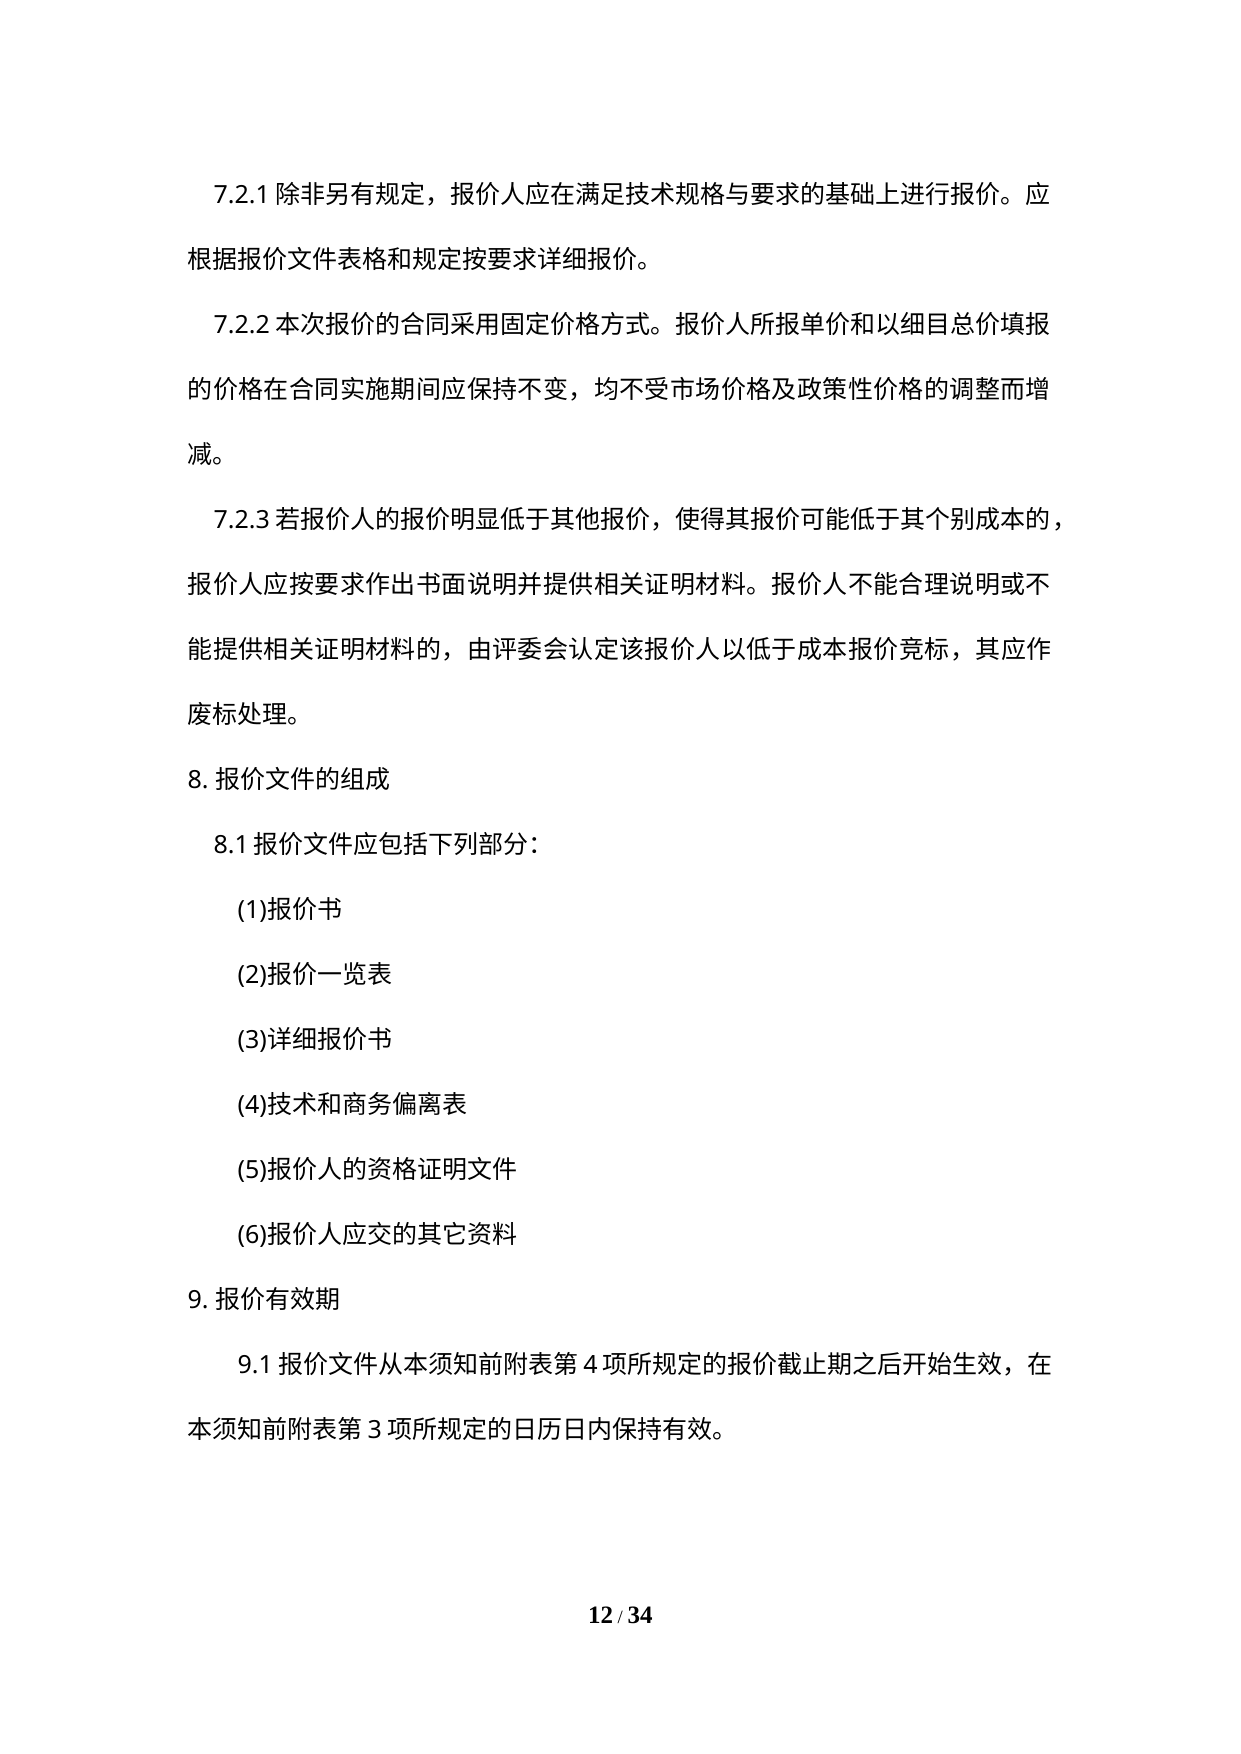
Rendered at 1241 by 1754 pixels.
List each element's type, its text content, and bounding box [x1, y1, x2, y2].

text 8.1报价文件应包括下列部分： [187, 810, 1053, 875]
text (3)详细报价书 [187, 1005, 1053, 1070]
text 7.2.3若报价人的报价明显低于其他报价，使得其报价可能低于其个别成本的，报价人应按要求作出书面说明并提供相关证明材料。报价人不能合理说明或不能提供相关证明材料的，由评委会认定该报价人以低于成本报价竞标，其应作废标处理。 [187, 485, 1053, 745]
text (6)报价人应交的其它资料 [187, 1200, 1053, 1265]
text (2)报价一览表 [187, 940, 1053, 1005]
text 7.2.1除非另有规定，报价人应在满足技术规格与要求的基础上进行报价。应根据报价文件表格和规定按要求详细报价。 [187, 160, 1053, 290]
text 7.2.2本次报价的合同采用固定价格方式。报价人所报单价和以细目总价填报的价格在合同实施期间应保持不变，均不受市场价格及政策性价格的调整而增减。 [187, 290, 1053, 485]
text (1)报价书 [187, 875, 1053, 940]
text 9. 报价有效期 [187, 1265, 1053, 1330]
text (4)技术和商务偏离表 [187, 1070, 1053, 1135]
text 8. 报价文件的组成 [187, 745, 1053, 810]
text (5)报价人的资格证明文件 [187, 1135, 1053, 1200]
text 9.1报价文件从本须知前附表第4项所规定的报价截止期之后开始生效，在本须知前附表第3项所规定的日历日内保持有效。 [187, 1330, 1053, 1460]
